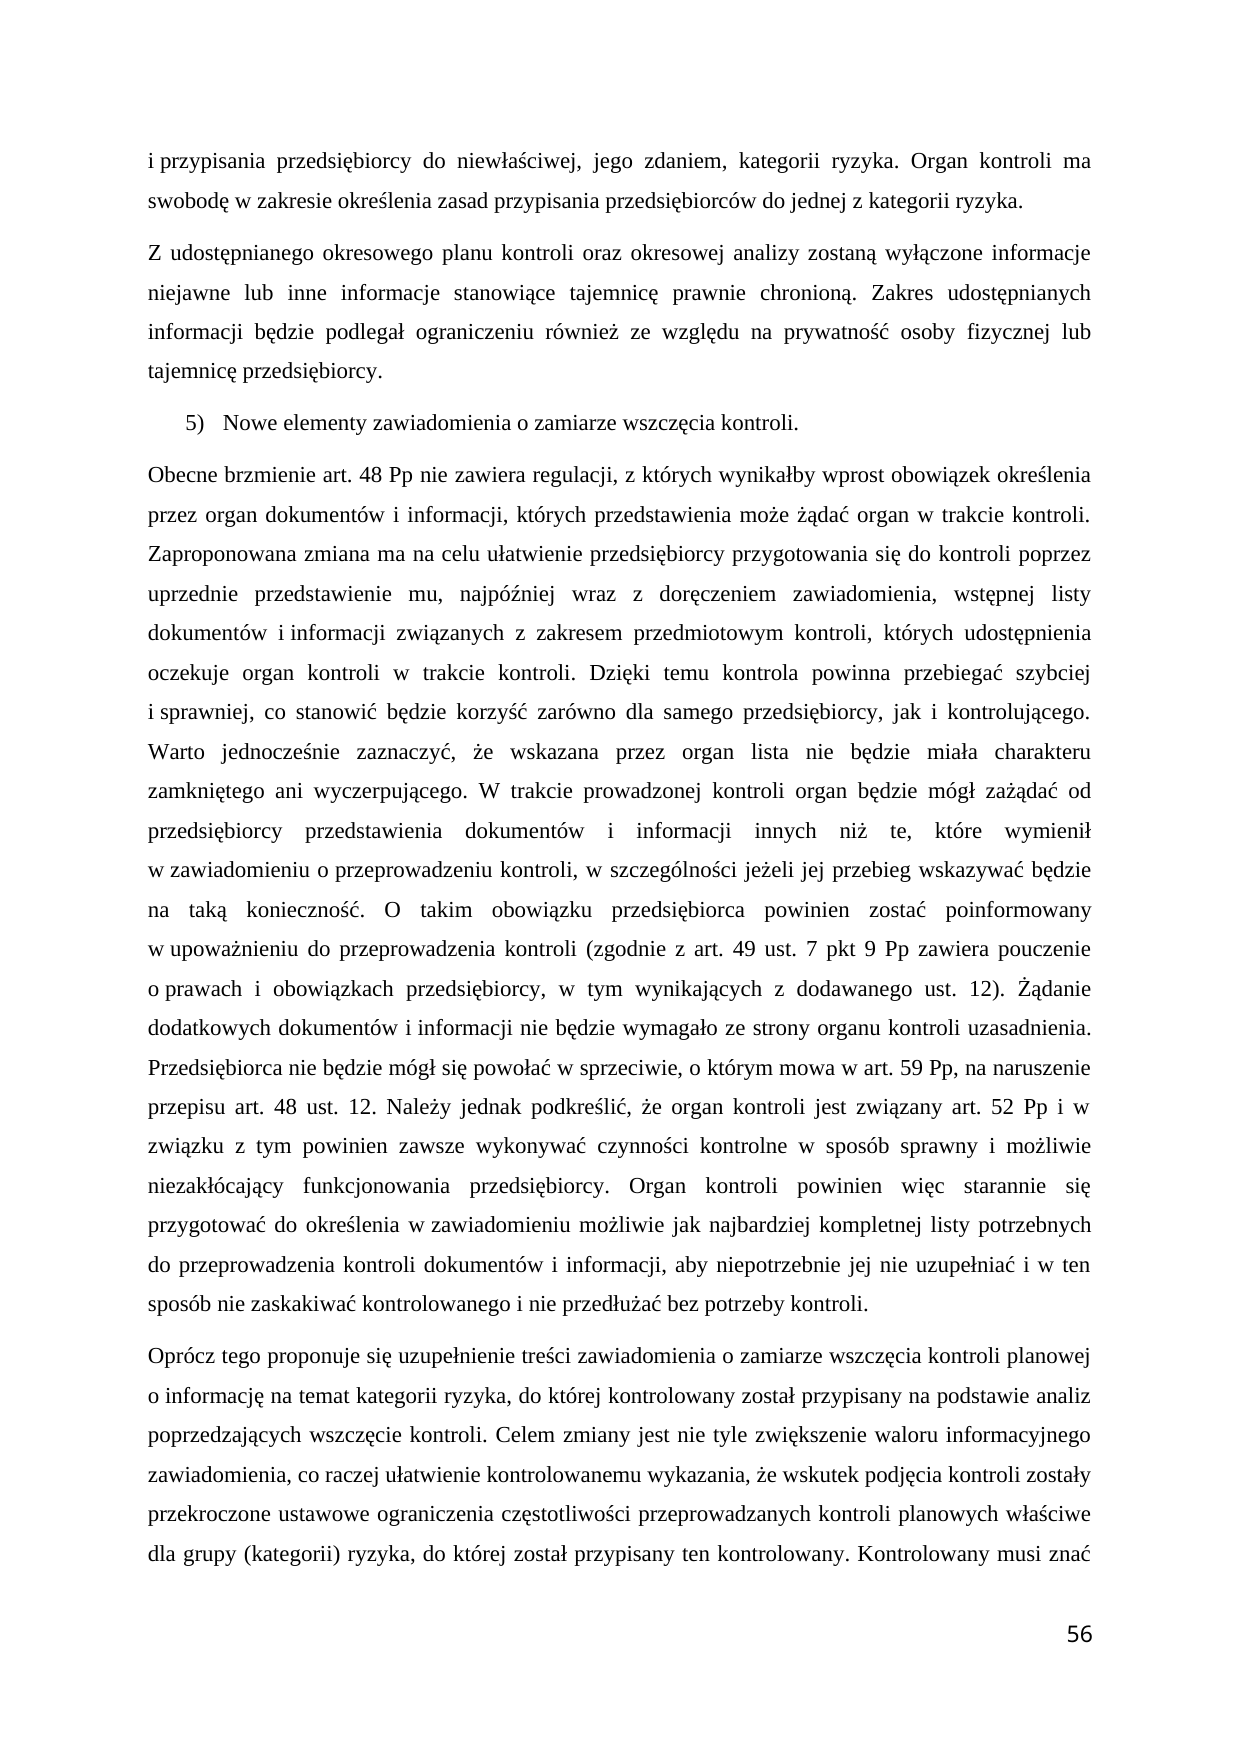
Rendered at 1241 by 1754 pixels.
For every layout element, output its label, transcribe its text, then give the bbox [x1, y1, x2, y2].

list Nowe elementy zawiadomienia o zamiarze wszczęcia kontroli. [185, 409, 1093, 436]
text Z udostępnianego okresowego planu kontroli oraz okresowej analizy zostaną wyłączone informacje niejawne lub inne informacje stanowiące tajemnicę prawnie chronioną. Zakres udostępnianych informacji będzie podlegał ograniczeniu również ze względu na prywatność osoby fizycznej lub tajemnicę przedsiębiorcy. [148, 239, 1093, 384]
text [148, 1342, 1093, 1566]
text Obecne brzmienie art. 48 Pp nie zawiera regulacji, z których wynikałby wprost obowiązek określenia przez organ dokumentów i informacji, których przedstawienia może żądać organ w trakcie kontroli. Zaproponowana zmiana ma na celu ułatwienie przedsiębiorcy przygotowania się do kontroli poprzez uprzednie przedstawienie mu, najpóźniej wraz z doręczeniem zawiadomienia, wstępnej listy dokumentów i informacji związanych z zakresem przedmiotowym kontroli, których udostępnienia oczekuje organ kontroli w trakcie kontroli. Dzięki temu kontrola powinna przebiegać szybciej i sprawniej, co stanowić będzie korzyść zarówno dla samego przedsiębiorcy, jak i kontrolującego. Warto jednocześnie zaznaczyć, że wskazana przez organ lista nie będzie miała charakteru zamkniętego ani wyczerpującego. W trakcie prowadzonej kontroli organ będzie mógł zażądać od przedsiębiorcy przedstawienia dokumentów i informacji innych niż te, które wymienił w zawiadomieniu o przeprowadzeniu kontroli, w szczególności jeżeli jej przebieg wskazywać będzie na taką konieczność. O takim obowiązku przedsiębiorca powinien zostać poinformowany w upoważnieniu do przeprowadzenia kontroli (zgodnie z art. 49 ust. 7 pkt 9 Pp zawiera pouczenie o prawach i obowiązkach przedsiębiorcy, w tym wynikających z dodawanego ust. 12). Żądanie dodatkowych dokumentów i informacji nie będzie wymagało ze strony organu kontroli uzasadnienia. Przedsiębiorca nie będzie mógł się powołać w sprzeciwie, o którym mowa w art. 59 Pp, na naruszenie przepisu art. 48 ust. 12. Należy jednak podkreślić, że organ kontroli jest związany art. 52 Pp i w związku z tym powinien zawsze wykonywać czynności kontrolne w sposób sprawny i możliwie niezakłócający funkcjonowania przedsiębiorcy. Organ kontroli powinien więc starannie się przygotować do określenia w zawiadomieniu możliwie jak najbardziej kompletnej listy potrzebnych do przeprowadzenia kontroli dokumentów i informacji, aby niepotrzebnie jej nie uzupełniać i w ten sposób nie zaskakiwać kontrolowanego i nie przedłużać bez potrzeby kontroli. [148, 461, 1093, 1317]
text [148, 148, 1093, 213]
